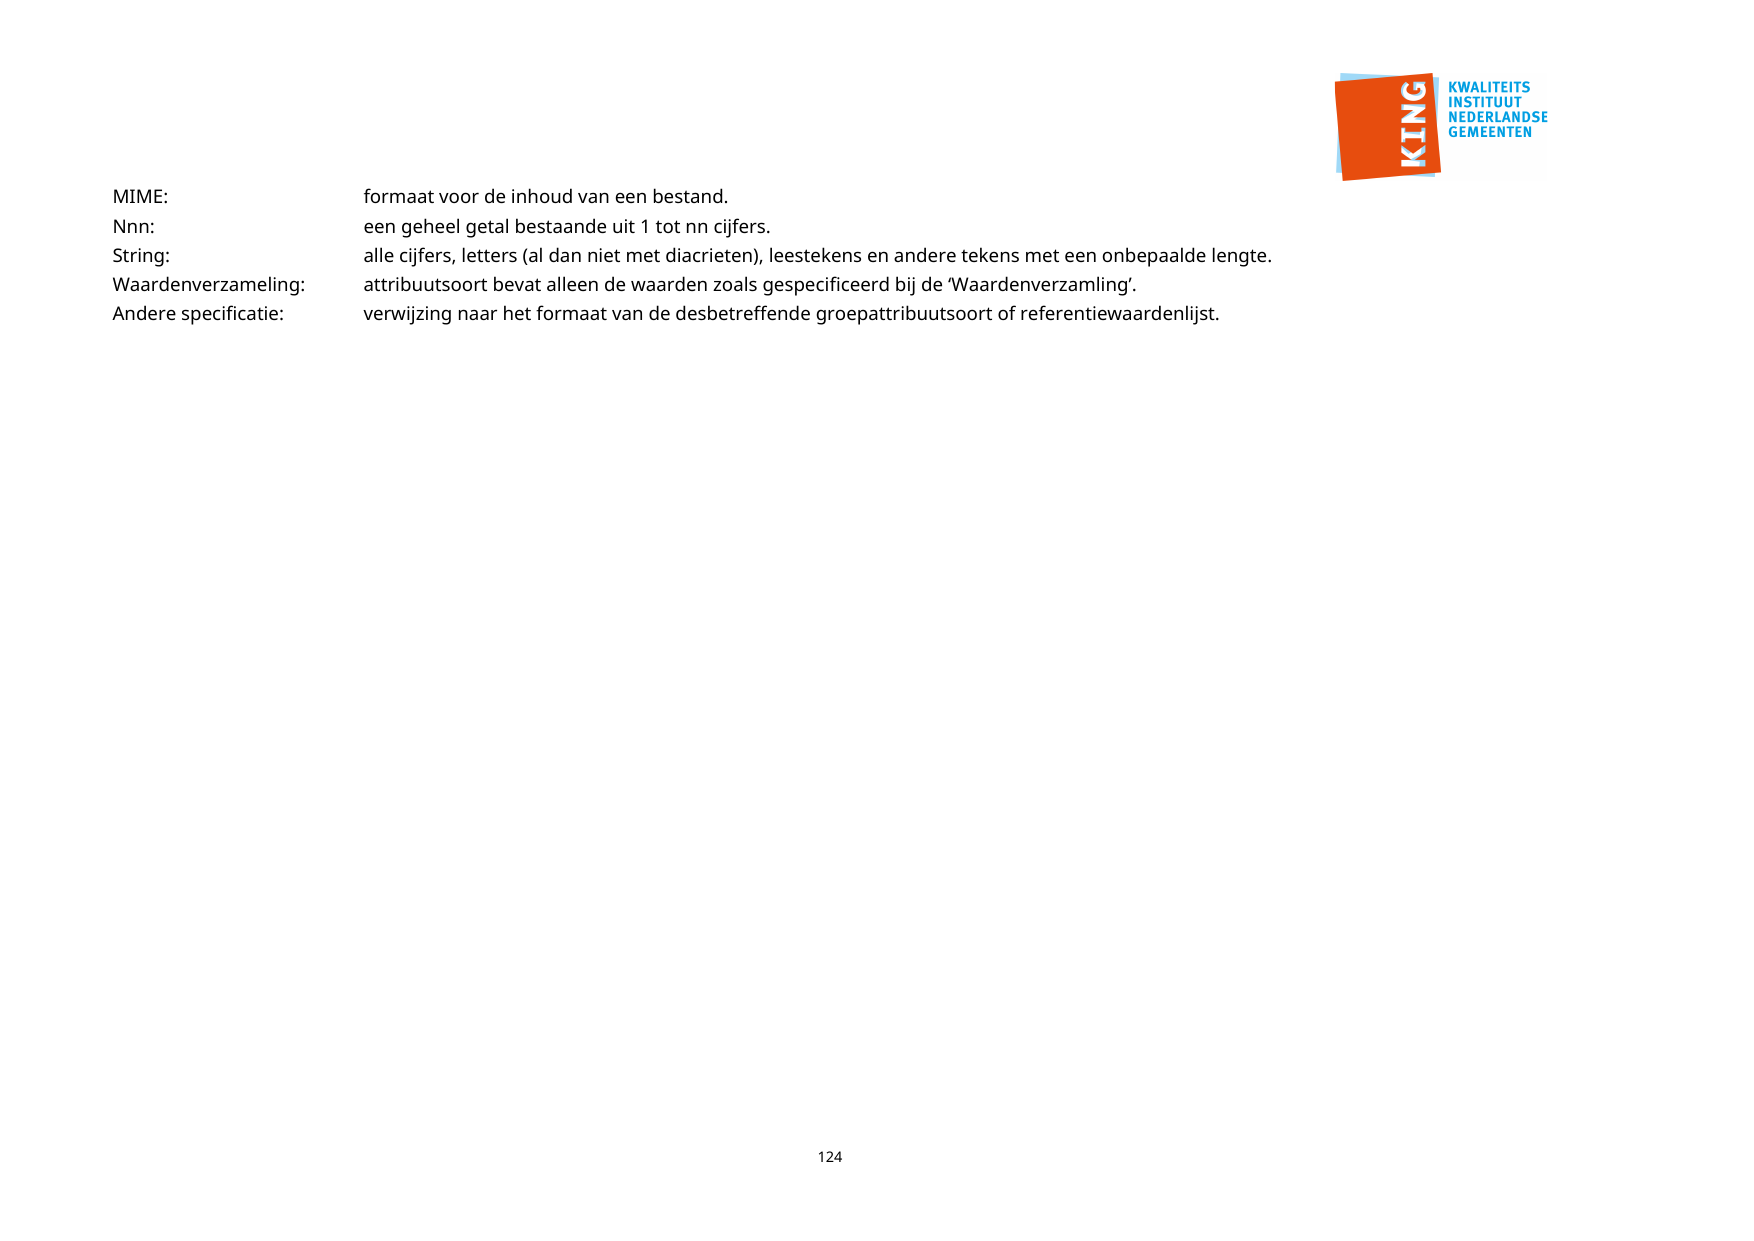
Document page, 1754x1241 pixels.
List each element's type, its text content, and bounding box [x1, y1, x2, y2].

text Nnn: een geheel getal bestaande uit 1 tot nn cijfers. [112, 209, 1547, 238]
text Andere specificatie: verwijzing naar het formaat van de desbetreffende groepattribuutsoort of referentiewaardenlijst. [112, 297, 1547, 326]
text String: alle cijfers, letters (al dan niet met diacrieten), leestekens en andere tekens met een onbepaalde lengte. [112, 238, 1547, 268]
text Waardenverzameling: attribuutsoort bevat alleen de waarden zoals gespecificeerd bij de ‘Waardenverzamling’. [112, 268, 1547, 297]
text MIME: formaat voor de inhoud van een bestand. [112, 180, 1547, 209]
picture [1334, 73, 1548, 181]
